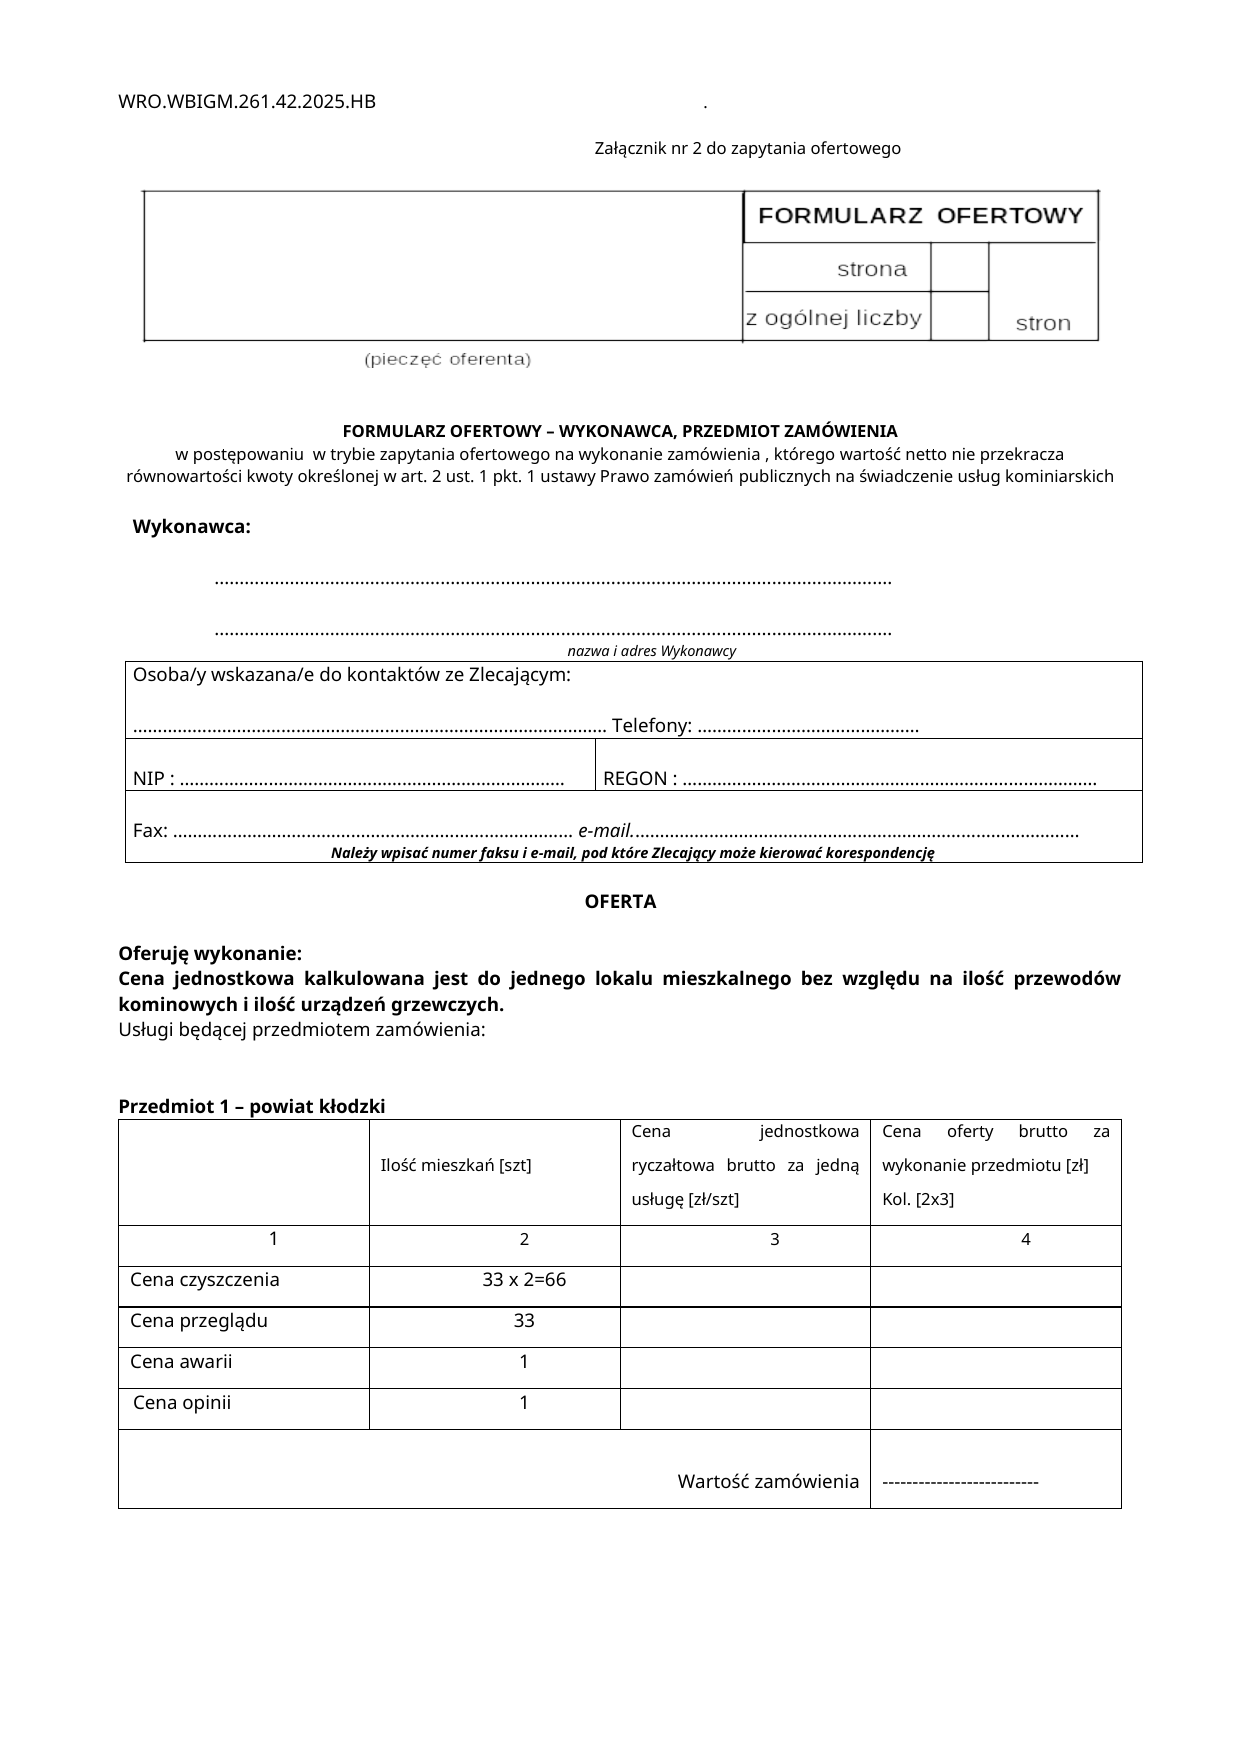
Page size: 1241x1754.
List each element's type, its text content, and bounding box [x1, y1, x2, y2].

table_cell -------------------------- [871, 1430, 1121, 1508]
text Oferuję wykonanie: [118, 940, 1122, 965]
table_header Cena oferty brutto za wykonanie przedmiotu [zł] Kol. [2x3] [871, 1120, 1121, 1225]
table_cell 1 [370, 1389, 620, 1429]
text Załącznik nr 2 do zapytania ofertowego [118, 137, 1122, 159]
table_header Ilość mieszkań [szt] [370, 1120, 620, 1225]
table_cell 4 [871, 1226, 1121, 1266]
table_cell [871, 1267, 1121, 1306]
table_header [119, 1120, 369, 1225]
table_cell [871, 1348, 1121, 1388]
table_cell Cena przeglądu [119, 1308, 369, 1347]
table_cell [621, 1348, 870, 1388]
table_cell [621, 1267, 870, 1306]
table_cell Cena czyszczenia [119, 1267, 369, 1306]
text WRO.WBIGM.261.42.2025.HB . [118, 89, 1122, 114]
table_cell Cena awarii [119, 1348, 369, 1388]
text FORMULARZ OFERTOWY – WYKONAWCA, PRZEDMIOT ZAMÓWIENIA [118, 419, 1122, 442]
table_cell NIP : …………………………………………………………………… [126, 739, 595, 790]
text Usługi będącej przedmiotem zamówienia: [118, 1016, 1122, 1042]
table_cell Wartość zamówienia [119, 1430, 870, 1508]
text w postępowaniu w trybie zapytania ofertowego na wykonanie zamówienia , którego wartość netto nie przekracza równowartości kwoty określonej w art. 2 ust. 1 pkt. 1 ustawy Prawo zamówień publicznych na świadczenie usług kominiarskich [118, 442, 1122, 488]
table_cell 2 [370, 1226, 620, 1266]
table_cell REGON : ………………………………………………………………………… [596, 739, 1142, 790]
table_cell 3 [621, 1226, 870, 1266]
table_cell [621, 1389, 870, 1429]
text OFERTA [118, 889, 1122, 914]
table_header Cena jednostkowa ryczałtowa brutto za jedną usługę [zł/szt] [621, 1120, 870, 1225]
table_cell 1 [119, 1226, 369, 1266]
table_cell [871, 1389, 1121, 1429]
table_cell Osoba/y wskazana/e do kontaktów ze Zlecającym: …………………………………………………………………………………… Telefony: ……………………………………… [126, 662, 1142, 738]
table_cell 33 x 2=66 [370, 1267, 620, 1306]
table_cell Cena opinii [119, 1389, 369, 1429]
table_cell Fax: ……………………………………………………………………… e-mail.……………………………………………………………………………… Należy wpisać numer faksu i e-mail, pod które Zlecający może kierować korespondencję [126, 791, 1142, 862]
table_cell [871, 1308, 1121, 1347]
text Cena jednostkowa kalkulowana jest do jednego lokalu mieszkalnego bez względu na ilość przewodów kominowych i ilość urządzeń grzewczych. [118, 965, 1122, 1016]
table_cell [621, 1308, 870, 1347]
table_cell 1 [370, 1348, 620, 1388]
text Przedmiot 1 – powiat kłodzki [118, 1093, 1122, 1118]
table_cell 33 [370, 1308, 620, 1347]
table_header Wykonawca: ....................................................................................................................................... ....................................................................................................................................... nazwa i adres Wykonawcy [125, 513, 1142, 661]
